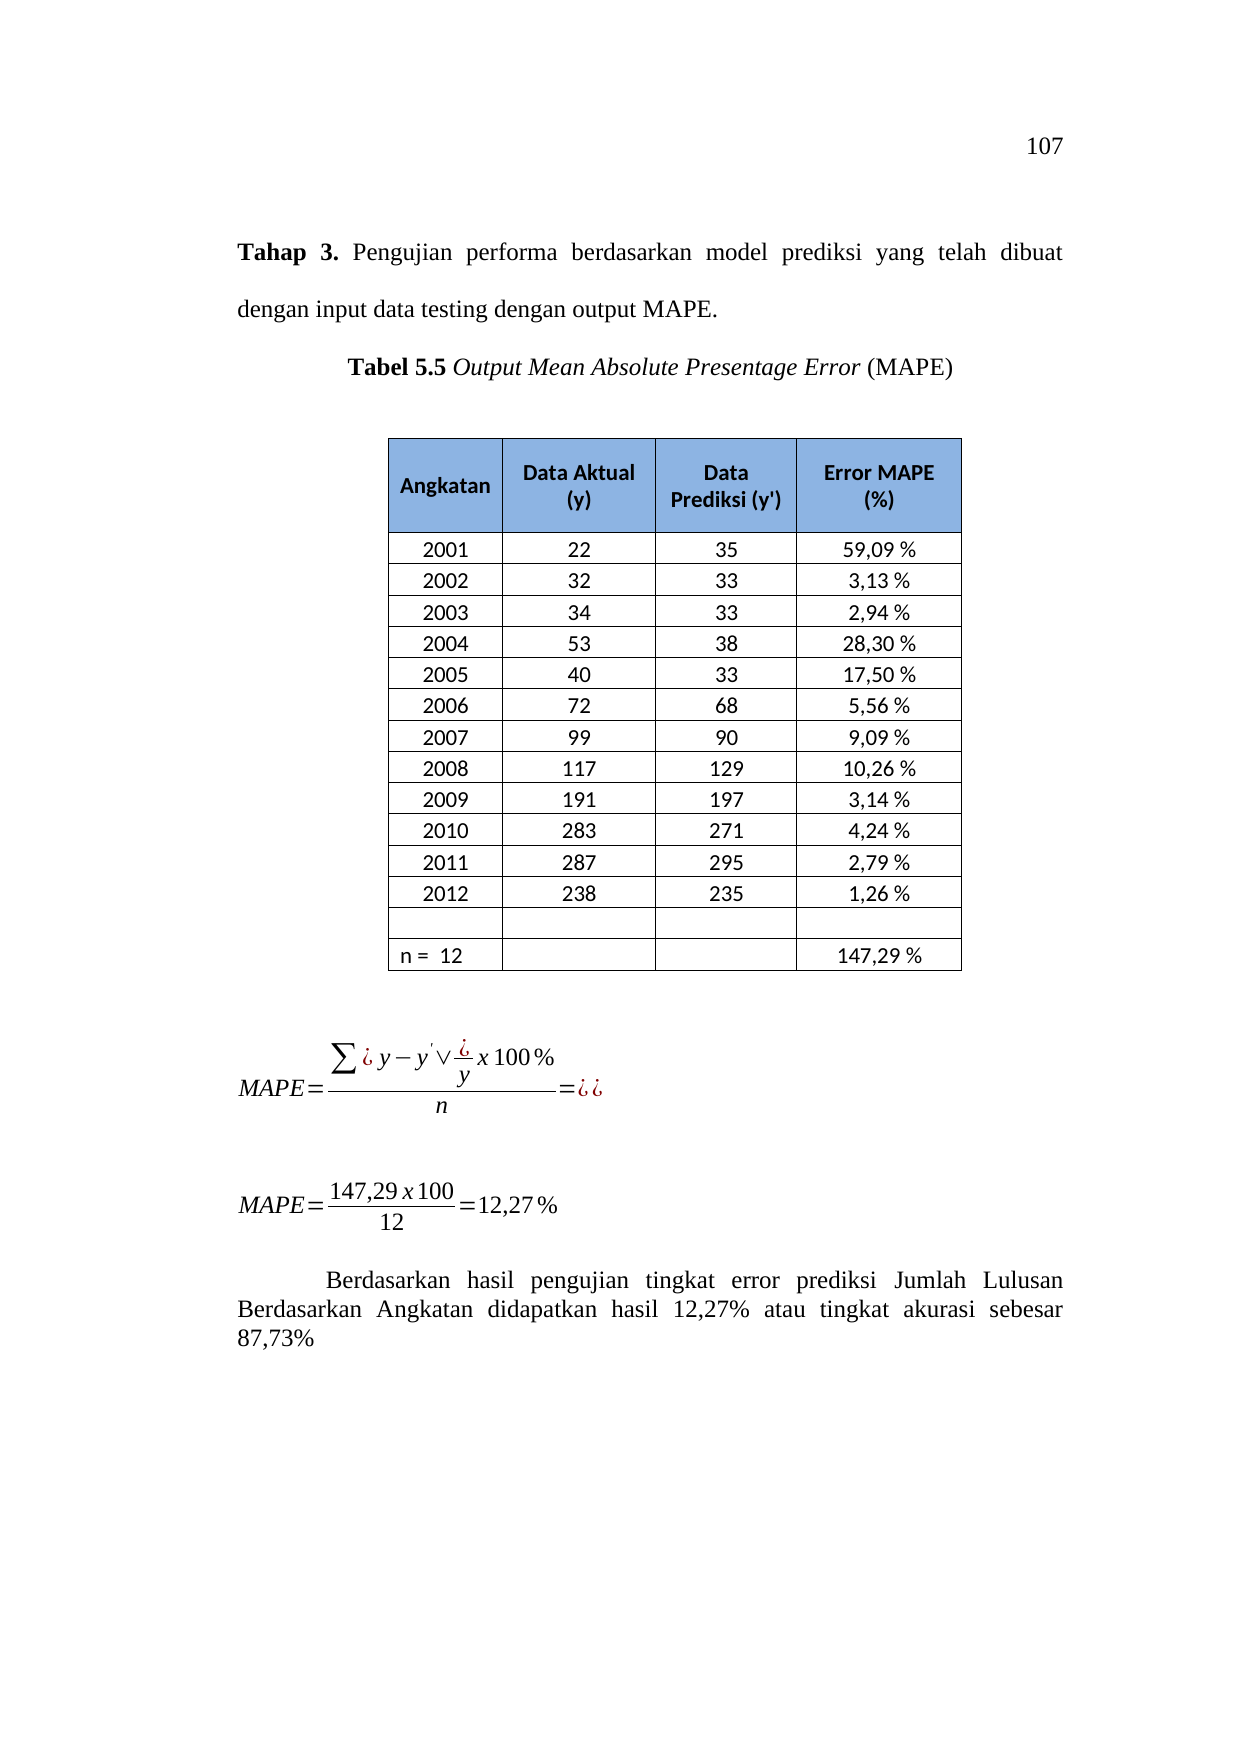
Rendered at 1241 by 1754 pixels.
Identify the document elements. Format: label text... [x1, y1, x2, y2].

table_cell 28,30 % [797, 627, 961, 657]
table_cell 5,56 % [797, 689, 961, 719]
table_cell 2006 [389, 689, 502, 719]
list Tabel 5.5 Output Mean Absolute Presentage Error (MAPE) [237, 352, 1063, 381]
table_cell [656, 908, 796, 938]
table_cell 34 [503, 596, 655, 626]
table_cell 1,26 % [797, 877, 961, 907]
table_cell 35 [656, 533, 796, 563]
table_cell 2009 [389, 783, 502, 813]
table_cell 3,13 % [797, 564, 961, 594]
table_cell 2003 [389, 596, 502, 626]
table_cell 53 [503, 627, 655, 657]
table_header Data Prediksi (y') [656, 439, 796, 532]
table_cell 2004 [389, 627, 502, 657]
table_cell 238 [503, 877, 655, 907]
table_cell 287 [503, 846, 655, 876]
table_header Error MAPE (%) [797, 439, 961, 532]
table_cell 33 [656, 658, 796, 688]
table_header Data Aktual (y) [503, 439, 655, 532]
table_cell 72 [503, 689, 655, 719]
table_cell 33 [656, 564, 796, 594]
text Tahap 3. Pengujian performa berdasarkan model prediksi yang telah dibuat dengan input data testing dengan output MAPE. [237, 237, 1063, 323]
table_cell 2008 [389, 752, 502, 782]
table_cell 117 [503, 752, 655, 782]
table_cell 99 [503, 721, 655, 751]
table_cell 2002 [389, 564, 502, 594]
table_cell 4,24 % [797, 814, 961, 844]
table_cell 2010 [389, 814, 502, 844]
table_cell 40 [503, 658, 655, 688]
table_cell 9,09 % [797, 721, 961, 751]
table_cell 2005 [389, 658, 502, 688]
table_cell 191 [503, 783, 655, 813]
table_cell [503, 908, 655, 938]
table_cell 147,29 % [797, 939, 961, 969]
table_cell 17,50 % [797, 658, 961, 688]
table_cell 271 [656, 814, 796, 844]
table_cell 283 [503, 814, 655, 844]
table_cell 235 [656, 877, 796, 907]
table_cell 10,26 % [797, 752, 961, 782]
table_cell 38 [656, 627, 796, 657]
table_cell [797, 908, 961, 938]
table_header Angkatan [389, 439, 502, 532]
table_cell n = 12 [389, 939, 502, 969]
table_cell [389, 908, 502, 938]
text Berdasarkan hasil pengujian tingkat error prediksi Jumlah Lulusan Berdasarkan Angkatan didapatkan hasil 12,27% atau tingkat akurasi sebesar 87,73% [237, 1265, 1063, 1351]
table_cell 197 [656, 783, 796, 813]
table_cell 59,09 % [797, 533, 961, 563]
table_cell 22 [503, 533, 655, 563]
table_cell 2001 [389, 533, 502, 563]
table_cell 68 [656, 689, 796, 719]
table_cell 129 [656, 752, 796, 782]
table_cell 32 [503, 564, 655, 594]
table_cell 2011 [389, 846, 502, 876]
table_cell 2,94 % [797, 596, 961, 626]
table_cell 295 [656, 846, 796, 876]
table_cell 33 [656, 596, 796, 626]
table_cell 90 [656, 721, 796, 751]
table_cell [656, 939, 796, 969]
table_cell 2012 [389, 877, 502, 907]
table_cell 2007 [389, 721, 502, 751]
table_cell 2,79 % [797, 846, 961, 876]
table_cell 3,14 % [797, 783, 961, 813]
table_cell [503, 939, 655, 969]
